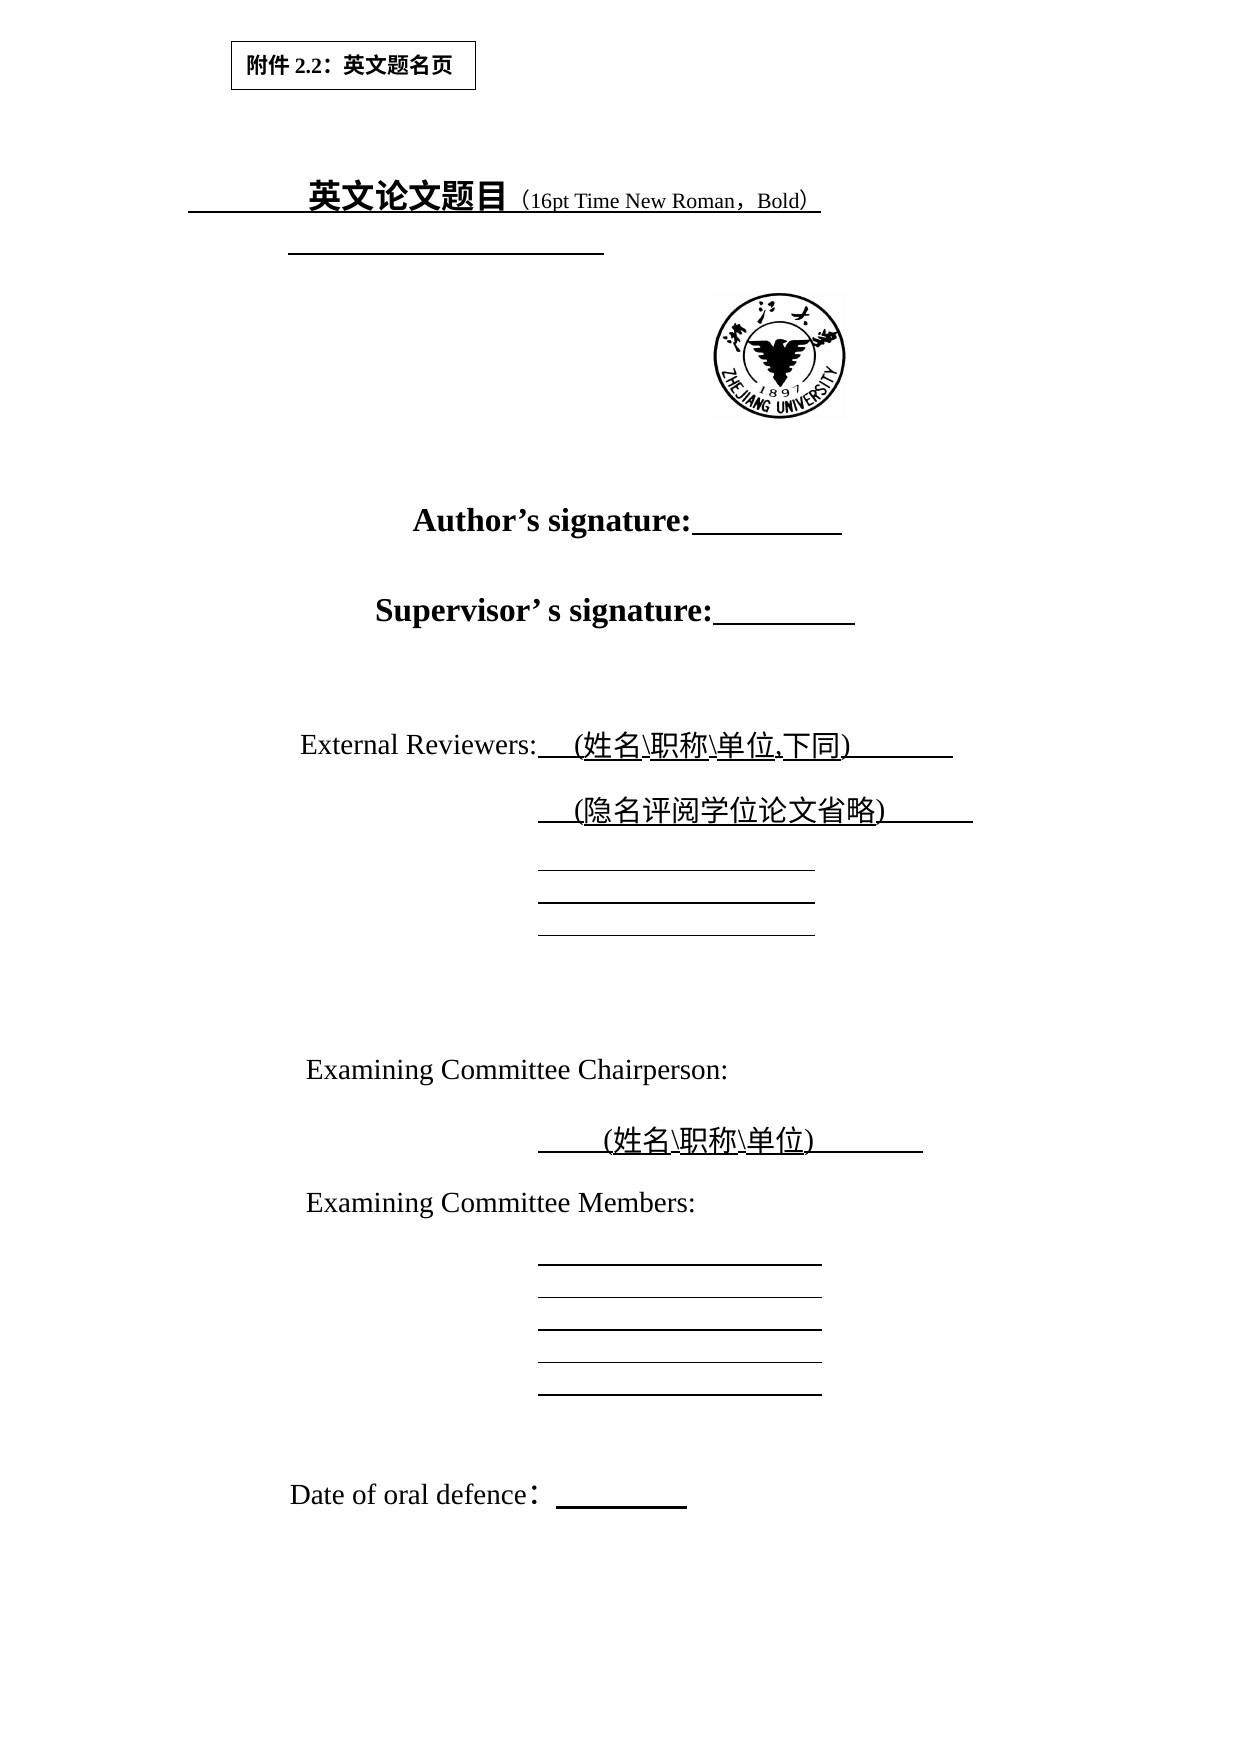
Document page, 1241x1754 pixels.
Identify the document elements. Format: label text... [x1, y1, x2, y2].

text Examining Committee Members: [275, 1166, 1053, 1231]
text Author’s signature: [187, 487, 1053, 552]
text Supervisor’ s signature: [187, 577, 1053, 642]
text Date of oral defence： [187, 1459, 1053, 1524]
text (姓名\职称\单位) [275, 1101, 1053, 1166]
text Examining Committee Chairperson: [275, 1036, 1053, 1101]
text External Reviewers: (姓名\职称\单位,下同) [275, 707, 1053, 772]
text (隐名评阅学位论文省略) [275, 772, 1053, 837]
picture [712, 291, 847, 420]
